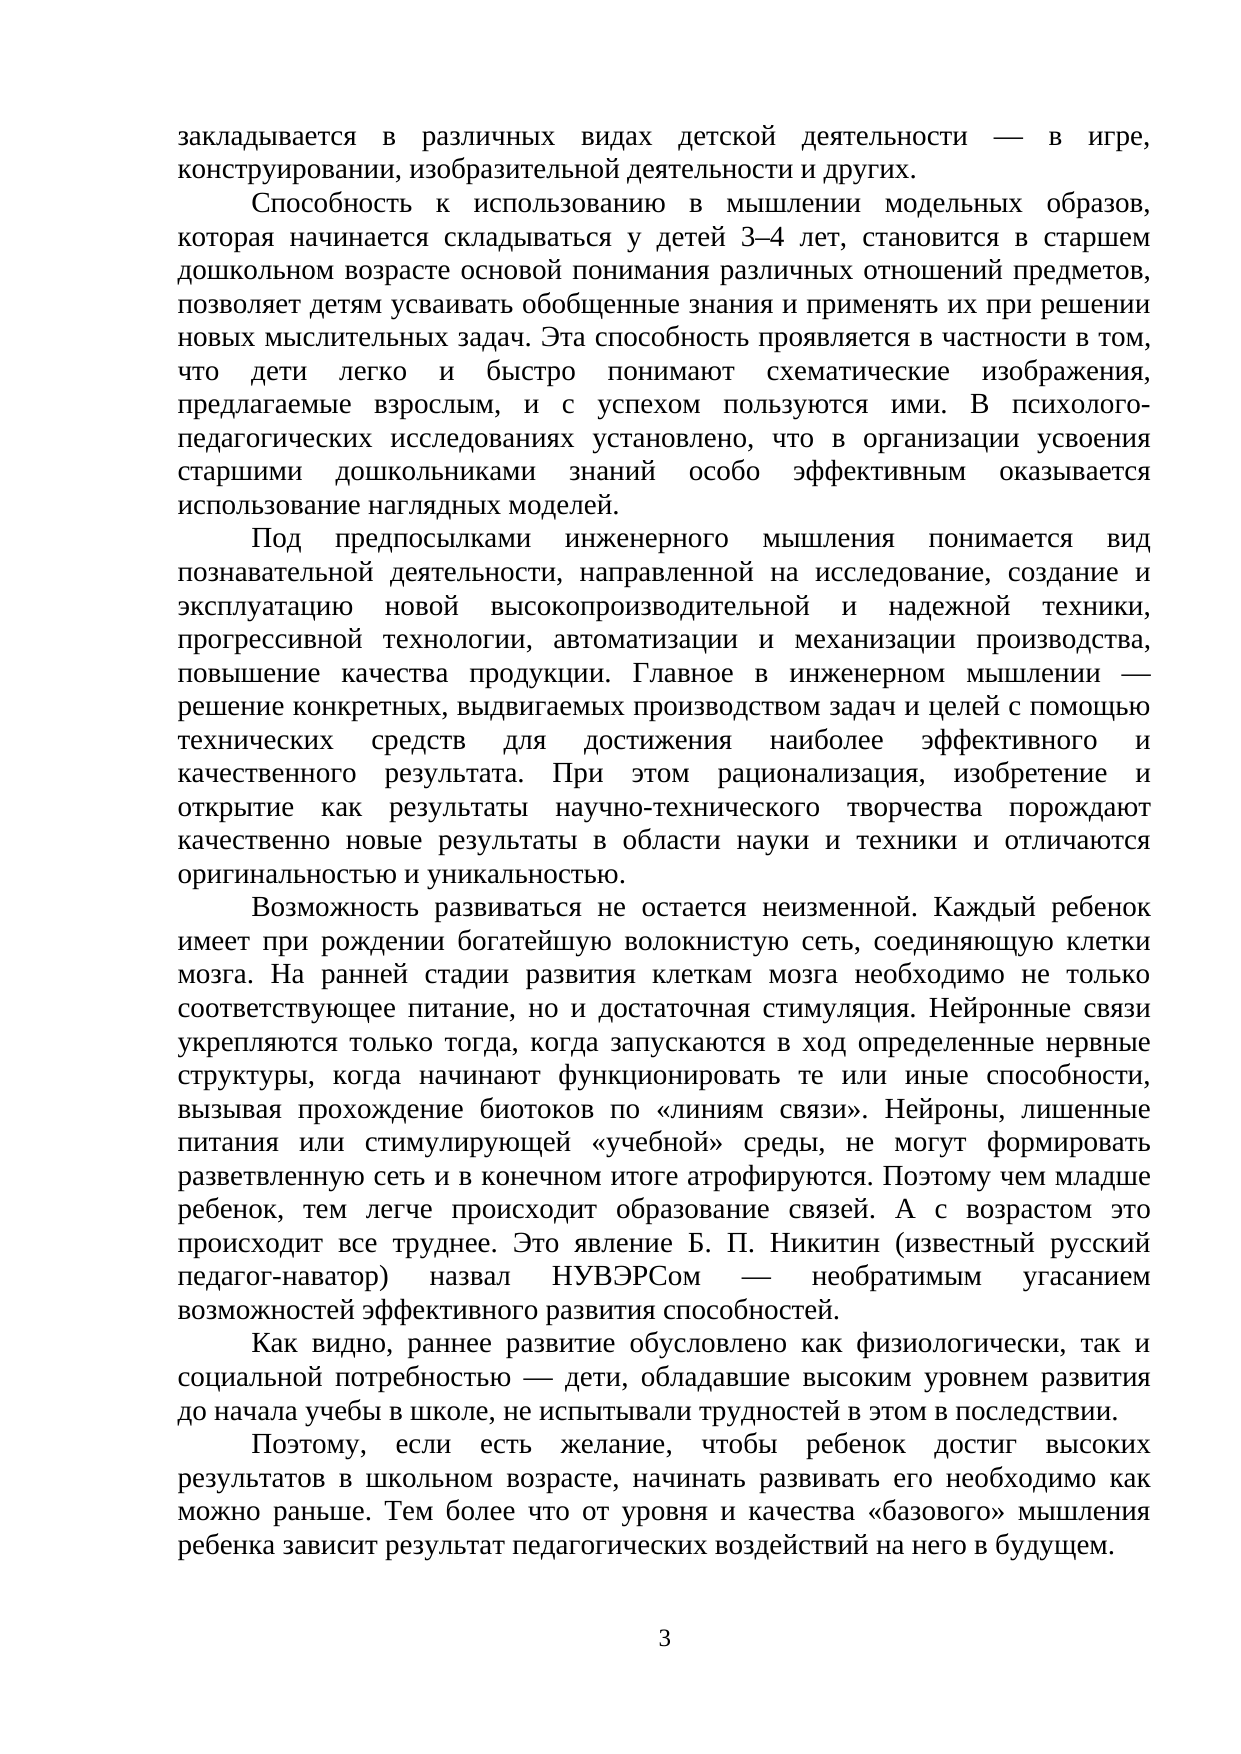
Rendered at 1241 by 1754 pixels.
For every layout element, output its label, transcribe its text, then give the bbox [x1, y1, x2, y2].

text Поэтому, если есть желание, чтобы ребенок достиг высоких результатов в школьном возрасте, начинать развивать его необходимо как можно раньше. Тем более что от уровня и качества «базового» мышления ребенка зависит результат педагогических воздействий на него в будущем. [177, 1426, 1152, 1560]
text Возможность развиваться не остается неизменной. Каждый ребенок имеет при рождении богатейшую волокнистую сеть, соединяющую клетки мозга. На ранней стадии развития клеткам мозга необходимо не только соответствующее питание, но и достаточная стимуляция. Нейронные связи укрепляются только тогда, когда запускаются в ход определенные нервные структуры, когда начинают функционировать те или иные способности, вызывая прохождение биотоков по «линиям связи». Нейроны, лишенные питания или стимулирующей «учебной» среды, не могут формировать разветвленную сеть и в конечном итоге атрофируются. Поэтому чем младше ребенок, тем легче происходит образование связей. А с возрастом это происходит все труднее. Это явление Б. П. Никитин (известный русский педагог-наватор) назвал НУВЭРСом — необратимым угасанием возможностей эффективного развития способностей. [177, 889, 1152, 1326]
text Как видно, раннее развитие обусловлено как физиологически, так и социальной потребностью — дети, обладавшие высоким уровнем развития до начала учебы в школе, не испытывали трудностей в этом в последствии. [177, 1326, 1152, 1426]
text Под предпосылками инженерного мышления понимается вид познавательной деятельности, направленной на исследование, создание и эксплуатацию новой высокопроизводительной и надежной техники, прогрессивной технологии, автоматизации и механизации производства, повышение качества продукции. Главное в инженерном мышлении — решение конкретных, выдвигаемых производством задач и целей с помощью технических средств для достижения наиболее эффективного и качественного результата. При этом рационализация, изобретение и открытие как результаты научно-технического творчества порождают качественно новые результаты в области науки и техники и отличаются оригинальностью и уникальностью. [177, 521, 1152, 889]
text Способность к использованию в мышлении модельных образов, которая начинается складываться у детей 3–4 лет, становится в старшем дошкольном возрасте основой понимания различных отношений предметов, позволяет детям усваивать обобщенные знания и применять их при решении новых мыслительных задач. Эта способность проявляется в частности в том, что дети легко и быстро понимают схематические изображения, предлагаемые взрослым, и с успехом пользуются ими. В психолого-педагогических исследованиях установлено, что в организации усвоения старшими дошкольниками знаний особо эффективным оказывается использование наглядных моделей. [177, 185, 1152, 521]
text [177, 118, 1152, 185]
